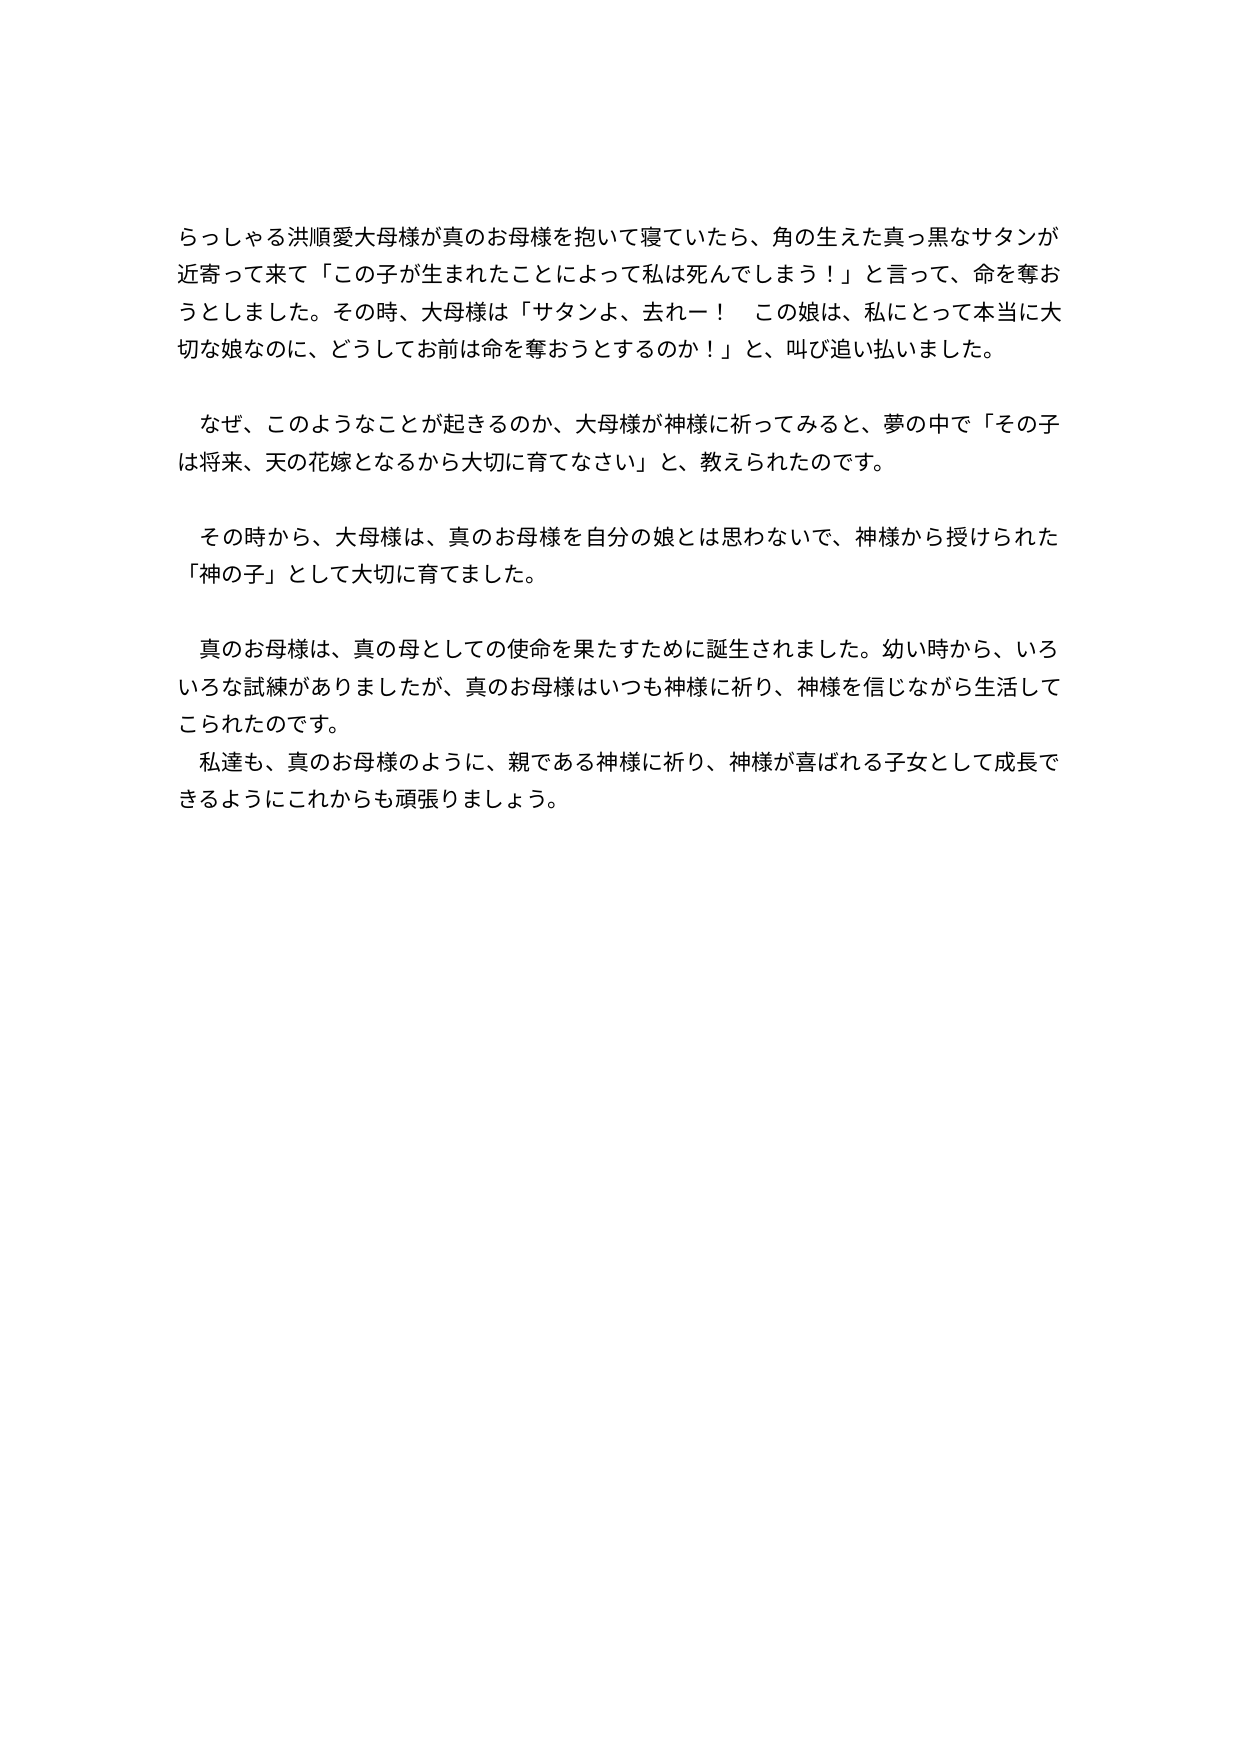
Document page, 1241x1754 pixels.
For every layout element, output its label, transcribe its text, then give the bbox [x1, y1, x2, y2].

text なぜ、このようなことが起きるのか、大母様が神様に祈ってみると、夢の中で「その子は将来、天の花嫁となるから大切に育てなさい」と、教えられたのです。 [177, 404, 1063, 479]
text 真のお母様は、真の母としての使命を果たすために誕生されました。幼い時から、いろいろな試練がありましたが、真のお母様はいつも神様に祈り、神様を信じながら生活してこられたのです。 [177, 629, 1063, 742]
text 私達も、真のお母様のように、親である神様に祈り、神様が喜ばれる子女として成長できるようにこれからも頑張りましょう。 [177, 742, 1063, 817]
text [177, 217, 1063, 367]
text その時から、大母様は、真のお母様を自分の娘とは思わないで、神様から授けられた「神の子」として大切に育てました。 [177, 517, 1063, 592]
